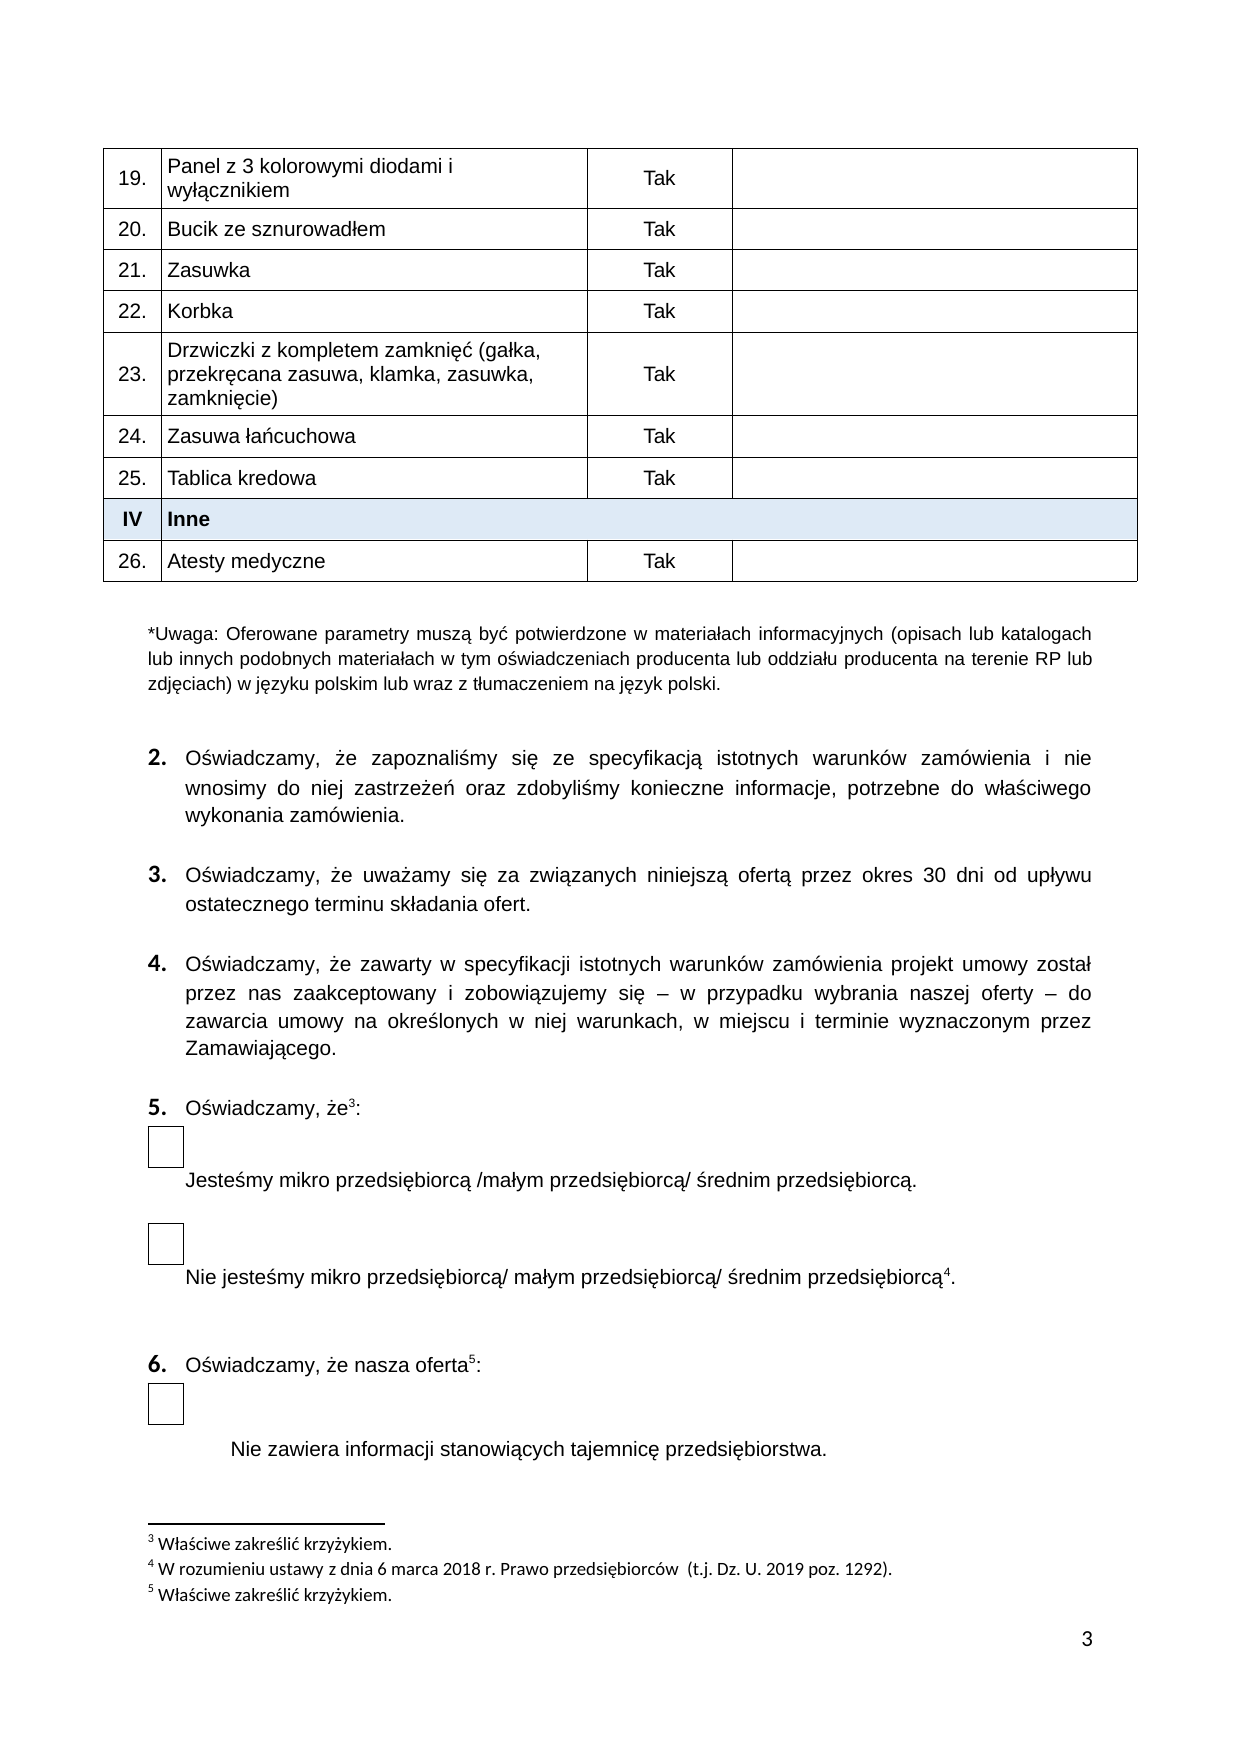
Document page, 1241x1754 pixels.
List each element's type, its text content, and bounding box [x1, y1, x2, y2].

table_cell Tak [588, 458, 732, 498]
table_cell Zasuwa łańcuchowa [162, 416, 587, 457]
table_header [149, 1384, 183, 1424]
table_cell 26. [104, 541, 161, 581]
table_cell Tak [588, 250, 732, 290]
text Jesteśmy mikro przedsiębiorcą /małym przedsiębiorcą/ średnim przedsiębiorcą. [185, 1168, 1093, 1192]
list Oświadczamy, że uważamy się za związanych niniejszą ofertą przez okres 30 dni od upływu ostatecznego terminu składania ofert. [148, 858, 1093, 916]
table_header [149, 1127, 183, 1167]
table_cell Zasuwka [162, 250, 587, 290]
table_cell 22. [104, 291, 161, 332]
table_header [149, 1224, 183, 1264]
table_cell Korbka [162, 291, 587, 332]
table_cell [733, 250, 1137, 290]
text *Uwaga: Oferowane parametry muszą być potwierdzone w materiałach informacyjnych (opisach lub katalogach lub innych podobnych materiałach w tym oświadczeniach producenta lub oddziału producenta na terenie RP lub zdjęciach) w języku polskim lub wraz z tłumaczeniem na język polski. [148, 623, 1093, 694]
table_cell [733, 149, 1137, 207]
table_cell 25. [104, 458, 161, 498]
table_cell 23. [104, 333, 161, 415]
list Oświadczamy, że nasza oferta: [148, 1348, 1093, 1378]
table_cell 24. [104, 416, 161, 457]
table_cell Drzwiczki z kompletem zamknięć (gałka, przekręcana zasuwa, klamka, zasuwka, zamknięcie) [162, 333, 587, 415]
text Nie zawiera informacji stanowiących tajemnicę przedsiębiorstwa. [230, 1437, 1093, 1461]
table_cell Tak [588, 209, 732, 249]
table_cell [733, 333, 1137, 415]
table_cell Tak [588, 333, 732, 415]
table_cell 19. [104, 149, 161, 207]
table_cell IV [104, 499, 161, 539]
table_cell [733, 209, 1137, 249]
table_cell [733, 541, 1137, 581]
table_cell Tak [588, 416, 732, 457]
table_cell Panel z 3 kolorowymi diodami i wyłącznikiem [162, 149, 587, 207]
table_cell Tablica kredowa [162, 458, 587, 498]
table_cell 21. [104, 250, 161, 290]
table_cell [733, 458, 1137, 498]
table_cell [733, 291, 1137, 332]
table_cell 20. [104, 209, 161, 249]
table_cell Atesty medyczne [162, 541, 587, 581]
table_cell Tak [588, 149, 732, 207]
list Oświadczamy, że: [148, 1091, 1093, 1122]
table_cell [733, 416, 1137, 457]
list Oświadczamy, że zapoznaliśmy się ze specyfikacją istotnych warunków zamówienia i nie wnosimy do niej zastrzeżeń oraz zdobyliśmy konieczne informacje, potrzebne do właściwego wykonania zamówienia. [148, 741, 1093, 827]
list Oświadczamy, że zawarty w specyfikacji istotnych warunków zamówienia projekt umowy został przez nas zaakceptowany i zobowiązujemy się – w przypadku wybrania naszej oferty – do zawarcia umowy na określonych w niej warunkach, w miejscu i terminie wyznaczonym przez Zamawiającego. [148, 947, 1093, 1060]
table_cell Tak [588, 541, 732, 581]
table_cell Tak [588, 291, 732, 332]
table_cell Inne [162, 499, 1137, 539]
table_cell Bucik ze sznurowadłem [162, 209, 587, 249]
text Nie jesteśmy mikro przedsiębiorcą/ małym przedsiębiorcą/ średnim przedsiębiorcą. [185, 1265, 1093, 1289]
